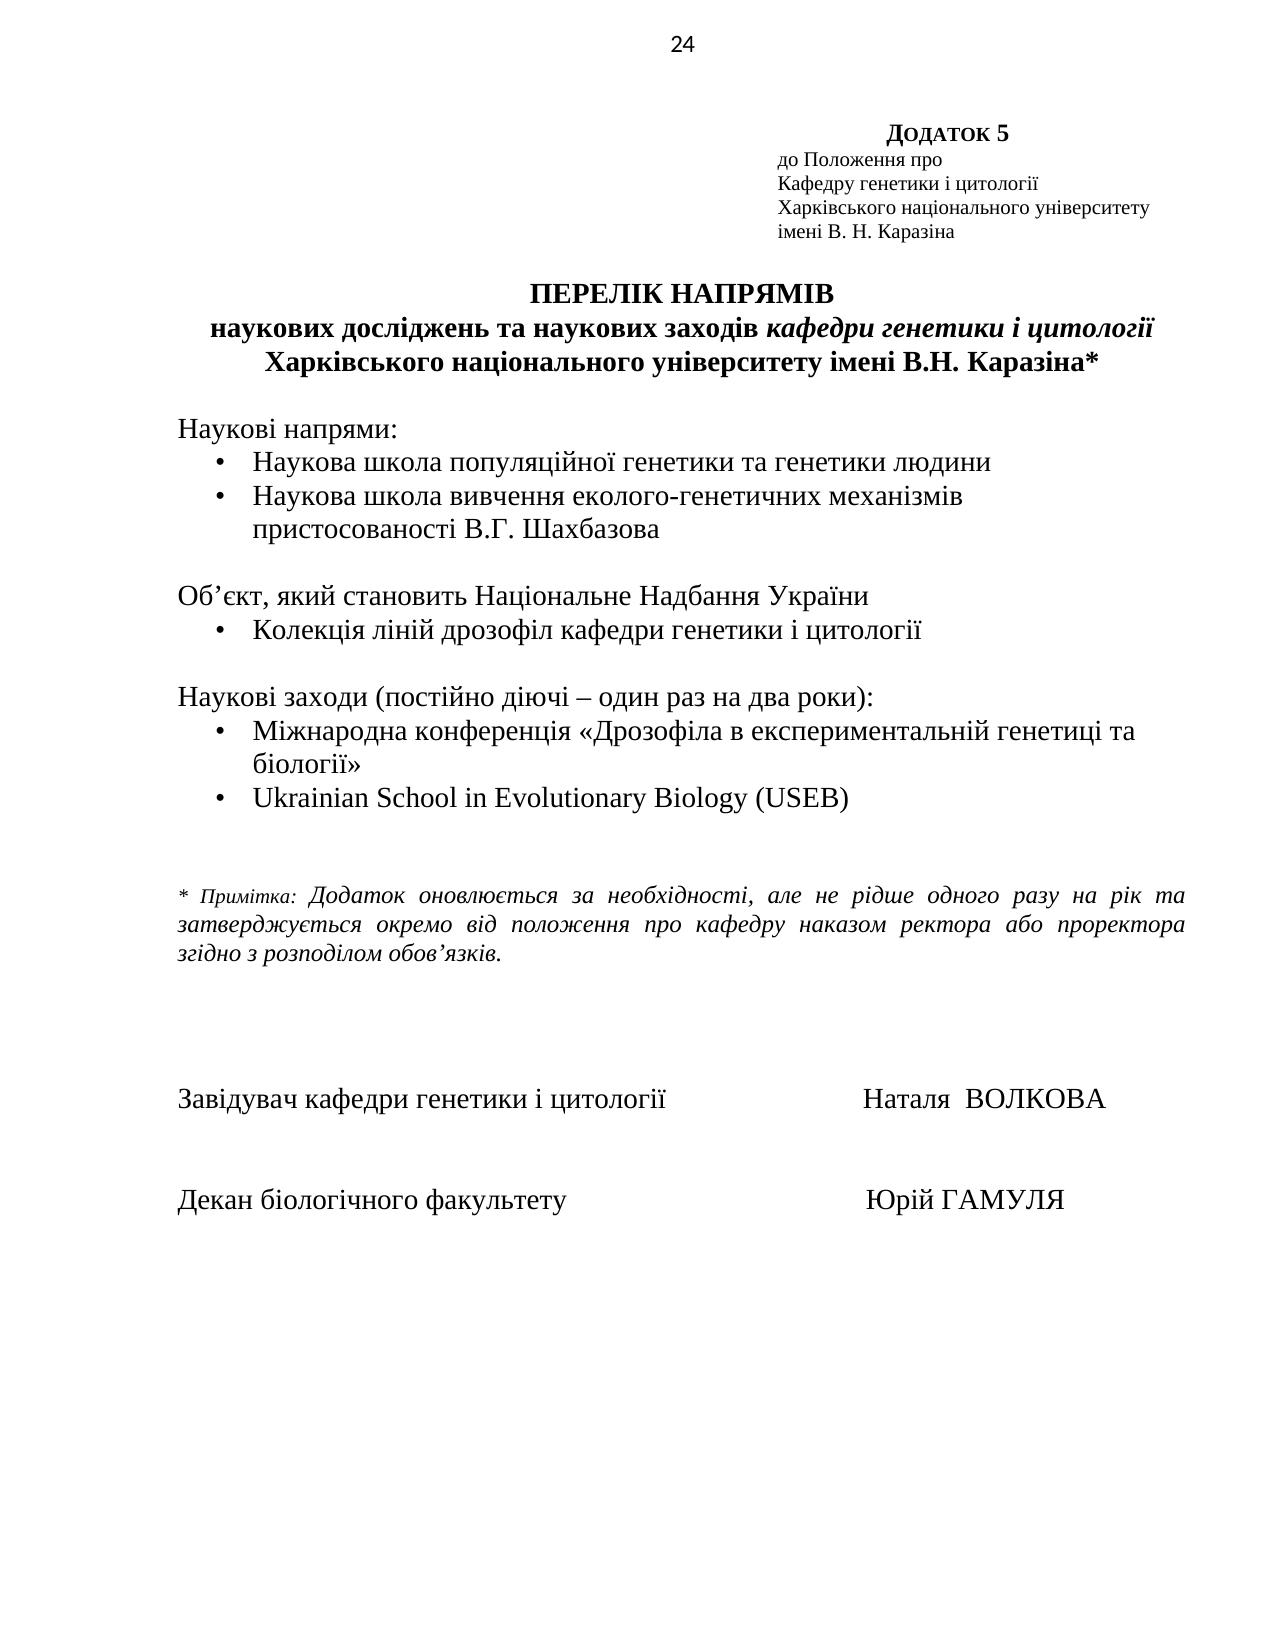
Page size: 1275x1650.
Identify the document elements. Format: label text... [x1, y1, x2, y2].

text Наукові напрями: [177, 411, 1186, 444]
text ПЕРЕЛІК НАПРЯМІВ [177, 277, 1186, 310]
text Наукові заходи (постійно діючі – один раз на два роки): [177, 679, 1186, 713]
text * Примітка: Додаток оновлюється за необхідності, але не рідше одного разу на рік та затверджується окремо від положення про кафедру наказом ректора або проректора згідно з розподілом обов’язків. [177, 880, 1186, 967]
text Об’єкт, який становить Національне Надбання України [177, 578, 1186, 612]
text Харківського національного університету імені В. Н. Каразіна [777, 195, 1186, 243]
text Декан біологічного факультету Юрій ГАМУЛЯ [177, 1182, 1162, 1216]
text наукових досліджень та наукових заходів кафедри генетики і цитології Харківського національного університету імені В.Н. Каразіна* [177, 310, 1186, 377]
list Ukrainian School in Evolutionary Biology (USEB) [215, 780, 1186, 813]
list Міжнародна конференція «Дрозофіла в експериментальній генетиці та біології» [215, 713, 1186, 780]
text Завідувач кафедри генетики і цитології Наталя ВОЛКОВА [177, 1082, 1113, 1115]
list Наукова школа популяційної генетики та генетики людини [215, 444, 1186, 478]
text Кафедру генетики і цитології [777, 171, 1186, 195]
text до Положення про [777, 147, 1186, 171]
list Колекція ліній дрозофіл кафедри генетики і цитології [215, 612, 1186, 646]
list Наукова школа вивчення еколого-генетичних механізмів пристосованості В.Г. Шахбазова [215, 478, 1186, 545]
subtitle Додаток 5 [252, 118, 1186, 147]
